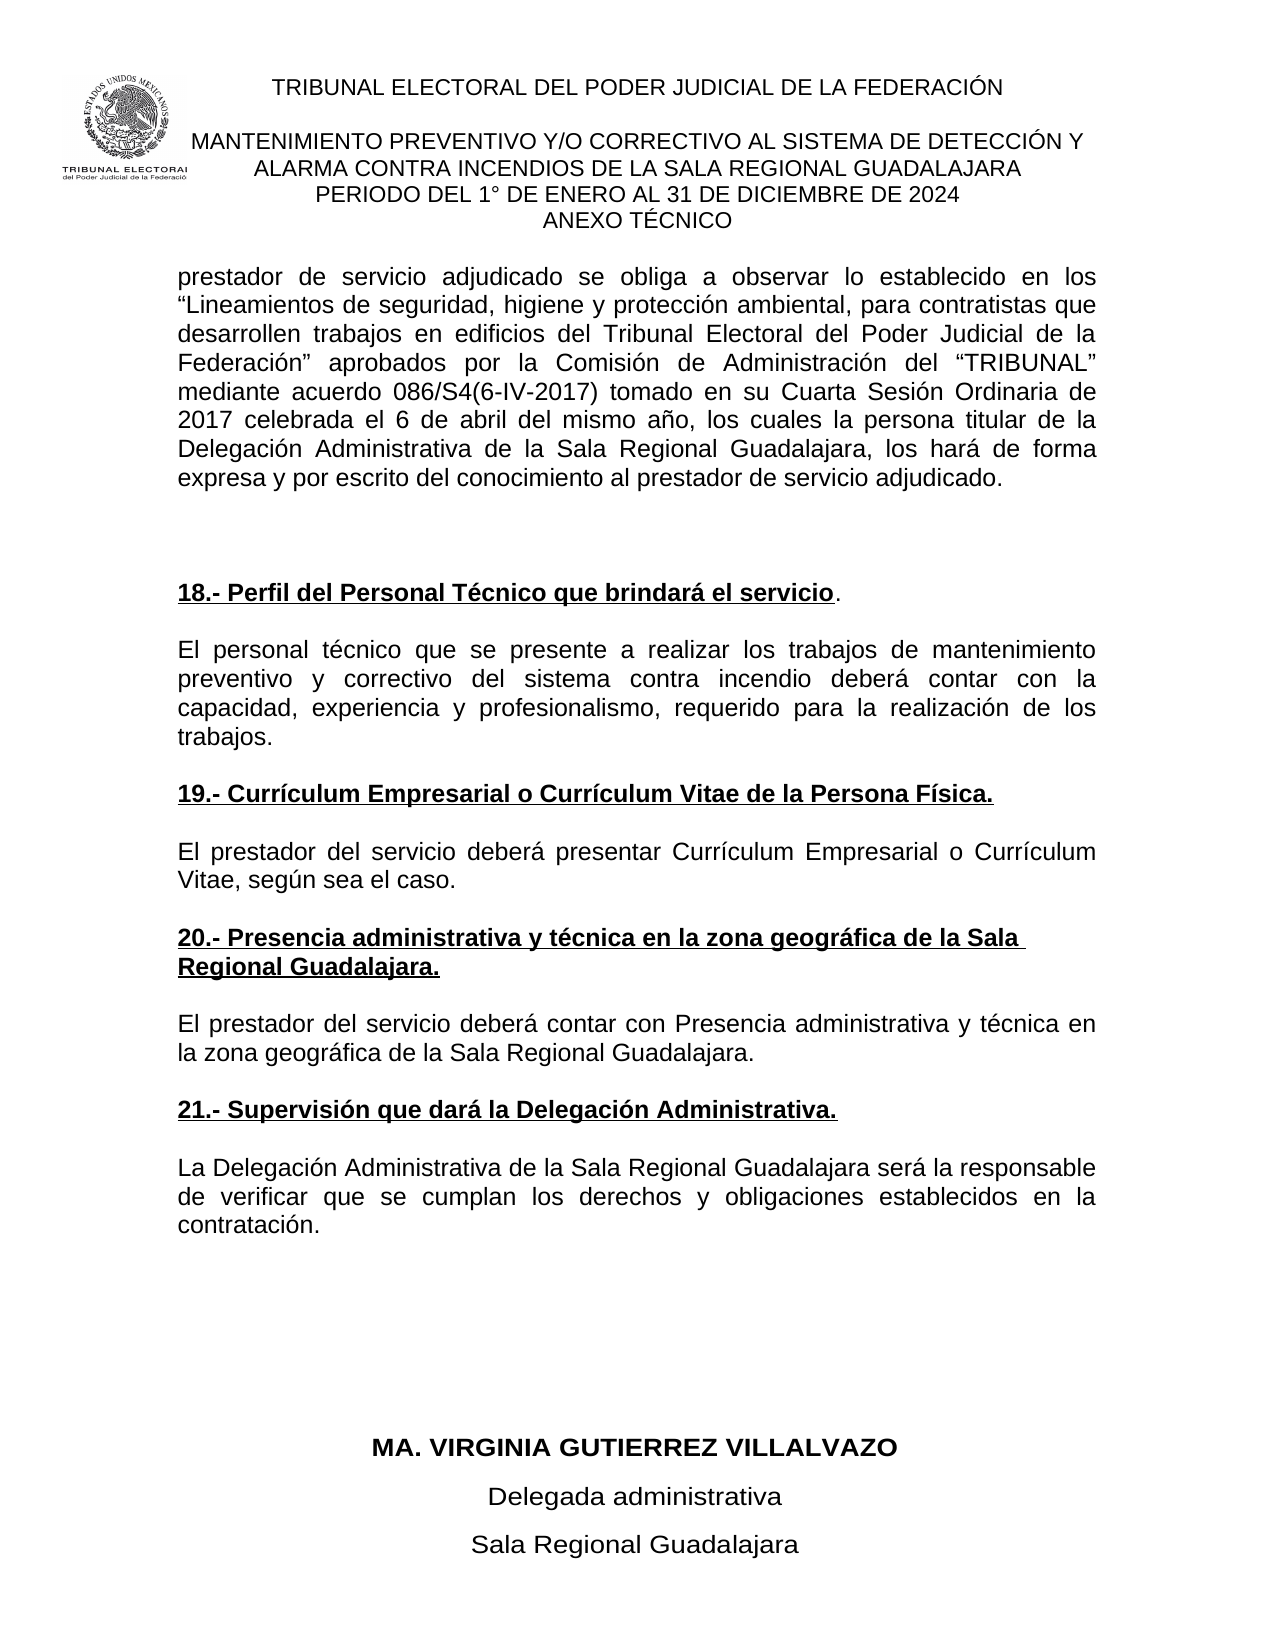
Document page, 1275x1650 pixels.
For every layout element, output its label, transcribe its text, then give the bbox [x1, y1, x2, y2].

text 20.- Presencia administrativa y técnica en la zona geográfica de la Sala Regional Guadalajara. [177, 923, 1098, 980]
text El prestador del servicio deberá contar con Presencia administrativa y técnica en la zona geográfica de la Sala Regional Guadalajara. [177, 1009, 1098, 1067]
text El prestador del servicio deberá presentar Currículum Empresarial o Currículum Vitae, según sea el caso. [177, 837, 1098, 894]
text Delegada administrativa [177, 1488, 1093, 1509]
text 18.- Perfil del Personal Técnico que brindará el servicio. [177, 578, 1098, 607]
text La Delegación Administrativa de la Sala Regional Guadalajara será la responsable de verificar que se cumplan los derechos y obligaciones establecidos en la contratación. [177, 1153, 1098, 1239]
text Sala Regional Guadalajara [177, 1537, 1093, 1558]
text 21.- Supervisión que dará la Delegación Administrativa. [177, 1095, 1098, 1124]
text 19.- Currículum Empresarial o Currículum Vitae de la Persona Física. [177, 779, 1098, 808]
text El personal técnico que se presente a realizar los trabajos de mantenimiento preventivo y correctivo del sistema contra incendio deberá contar con la capacidad, experiencia y profesionalismo, requerido para la realización de los trabajos. [177, 635, 1098, 750]
text MA. VIRGINIA GUTIERREZ VILLALVAZO [177, 1439, 1093, 1460]
picture [62, 75, 187, 185]
